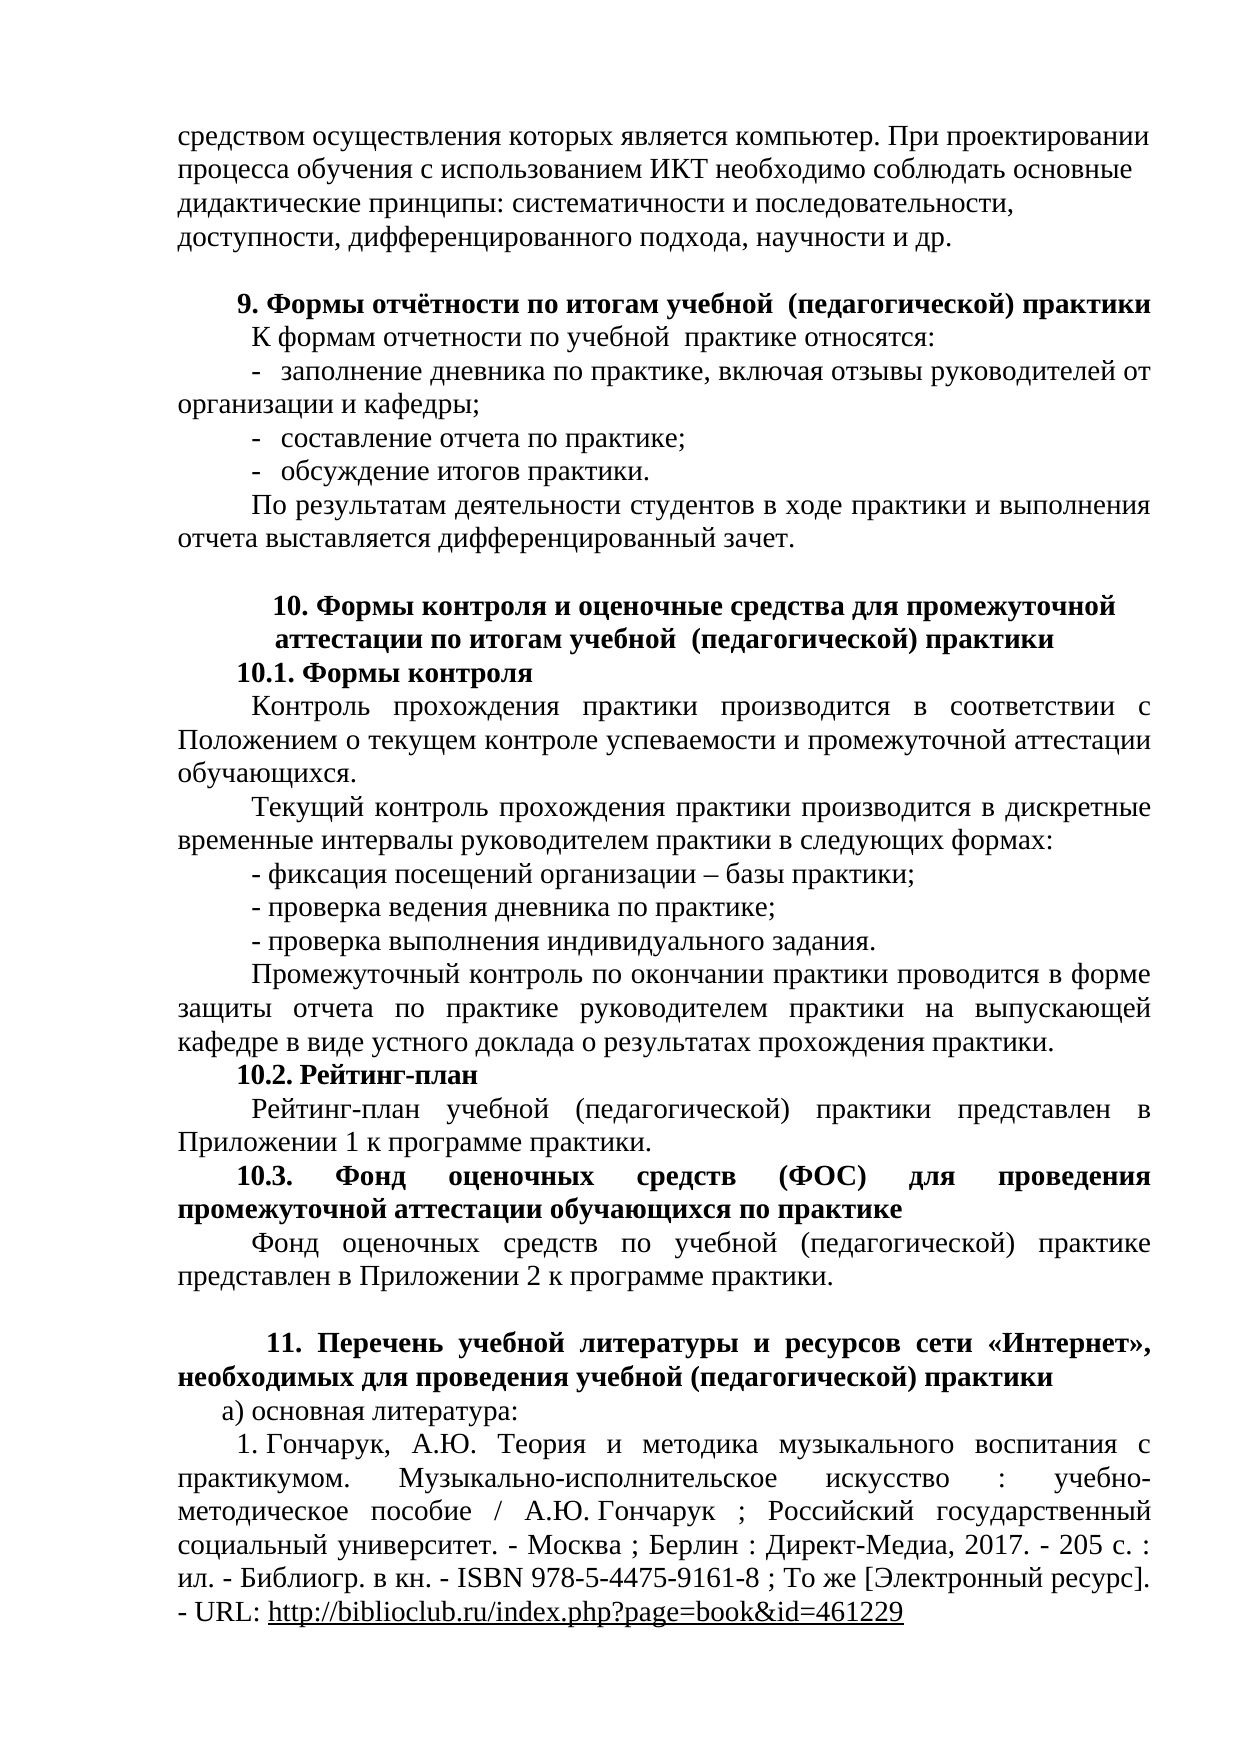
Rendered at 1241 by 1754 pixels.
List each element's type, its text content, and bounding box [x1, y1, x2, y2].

text а) основная литература: [177, 1393, 1152, 1426]
text Текущий контроль прохождения практики производится в дискретные временные интервалы руководителем практики в следующих формах: [177, 789, 1152, 856]
text 10.2. Рейтинг-план [177, 1057, 1152, 1091]
text 10. Формы контроля и оценочные средства для промежуточной аттестации по итогам учебной (педагогической) практики [177, 588, 1152, 655]
list Гончарук, А.Ю. Теория и методика музыкального воспитания с практикумом. Музыкально-исполнительское искусство : учебно-методическое пособие / А.Ю. Гончарук ; Российский государственный социальный университет. - Москва ; Берлин : Директ-Медиа, 2017. - 205 с. : ил. - Библиогр. в кн. - ISBN 978-5-4475-9161-8 ; То же [Электронный ресурс]. - URL: http://biblioclub.ru/index.php?page=book&id=461229 [177, 1426, 1152, 1627]
text 10.3. Фонд оценочных средств (ФОС) для проведения промежуточной аттестации обучающихся по практике [177, 1158, 1152, 1225]
text Фонд оценочных средств по учебной (педагогической) практике представлен в Приложении 2 к программе практики. [177, 1225, 1152, 1292]
list заполнение дневника по практике, включая отзывы руководителей от организации и кафедры; [177, 353, 1152, 420]
text К формам отчетности по учебной практике относятся: [177, 319, 1152, 353]
list обсуждение итогов практики. [177, 453, 1152, 487]
text 9. Формы отчётности по итогам учебной (педагогической) практики [177, 286, 1152, 319]
text 11. Перечень учебной литературы и ресурсов сети «Интернет», необходимых для проведения учебной (педагогической) практики [177, 1326, 1152, 1393]
list составление отчета по практике; [177, 420, 1152, 453]
text - проверка ведения дневника по практике; [177, 889, 1152, 923]
text Рейтинг-план учебной (педагогической) практики представлен в Приложении 1 к программе практики. [177, 1091, 1152, 1158]
text - фиксация посещений организации – базы практики; [177, 856, 1152, 889]
text - проверка выполнения индивидуального задания. [177, 923, 1152, 957]
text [177, 118, 1152, 252]
text По результатам деятельности студентов в ходе практики и выполнения отчета выставляется дифференцированный зачет. [177, 487, 1152, 554]
text Промежуточный контроль по окончании практики проводится в форме защиты отчета по практике руководителем практики на выпускающей кафедре в виде устного доклада о результатах прохождения практики. [177, 957, 1152, 1057]
text Контроль прохождения практики производится в соответствии с Положением о текущем контроле успеваемости и промежуточной аттестации обучающихся. [177, 688, 1152, 789]
text 10.1. Формы контроля [177, 655, 1152, 688]
